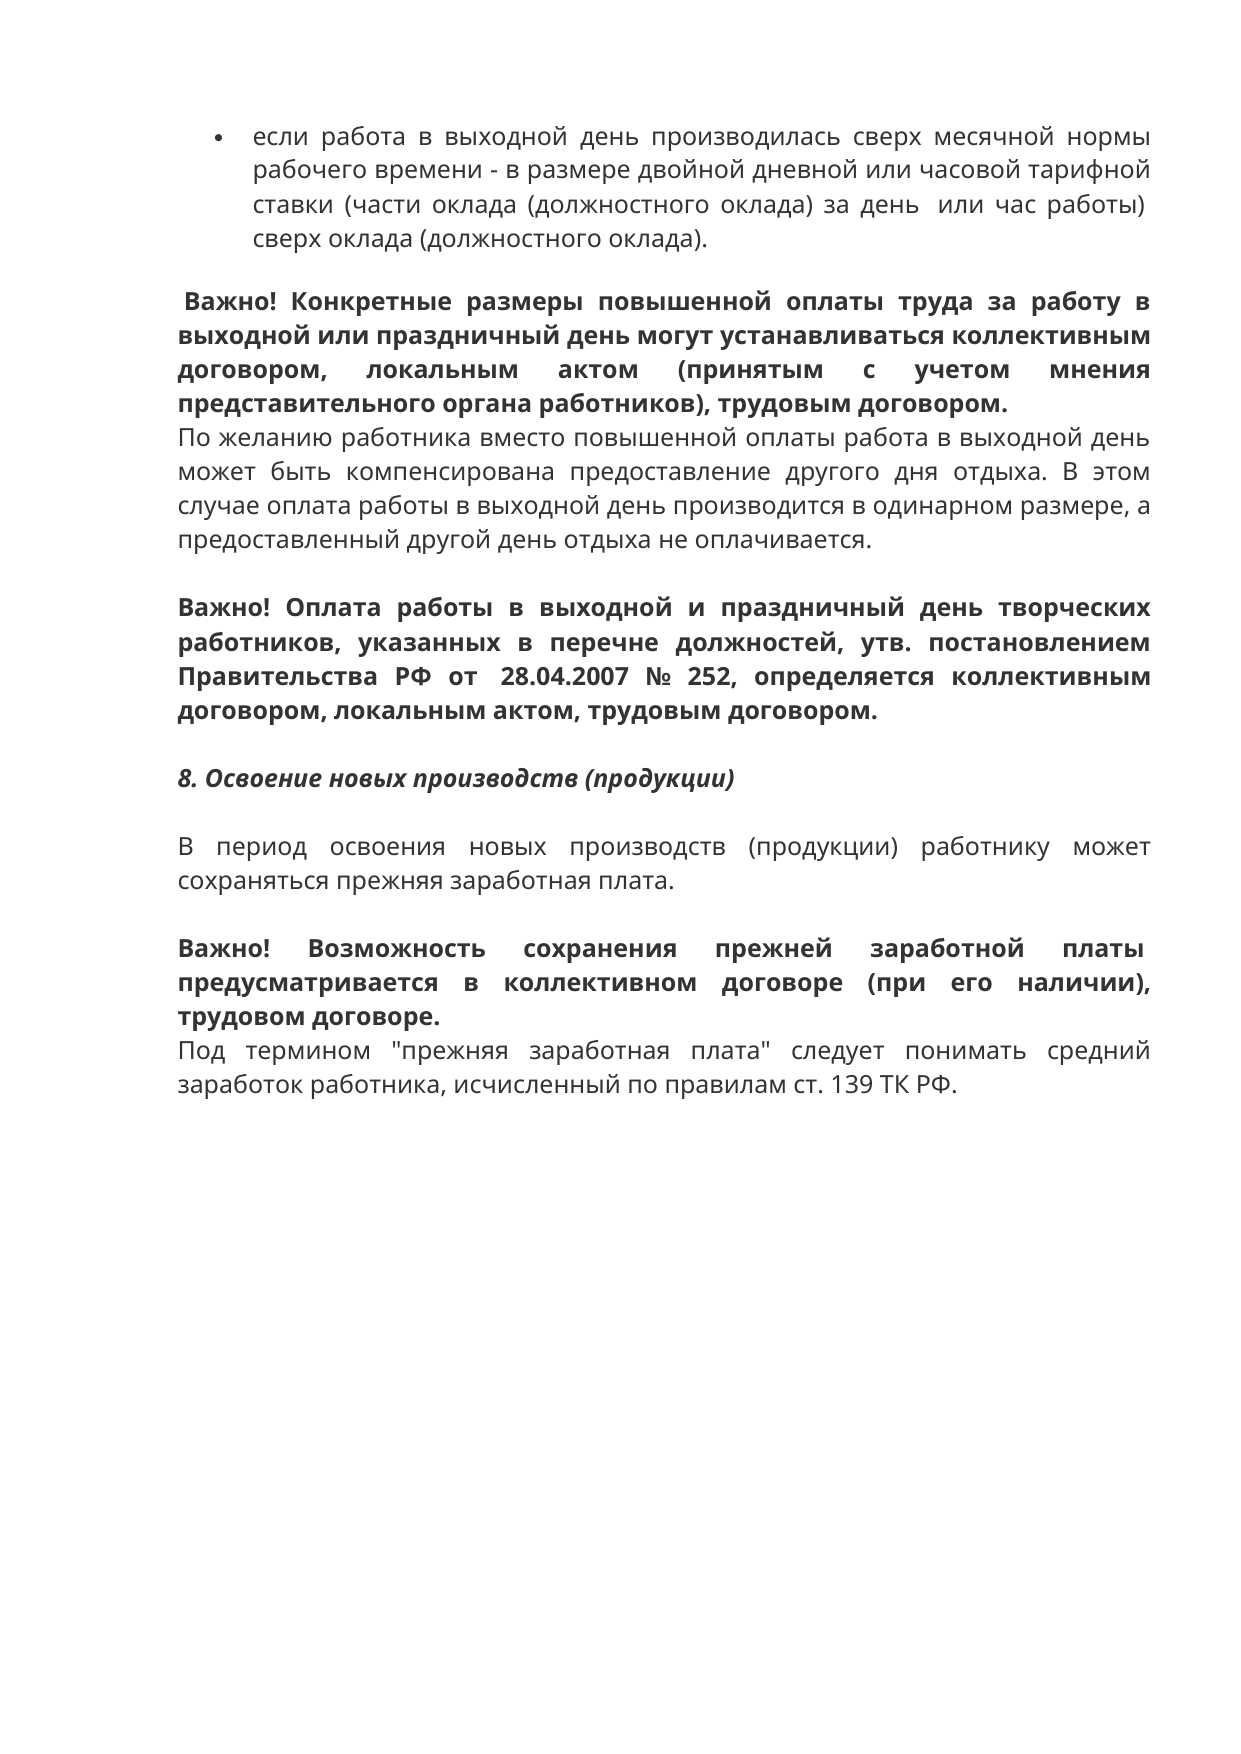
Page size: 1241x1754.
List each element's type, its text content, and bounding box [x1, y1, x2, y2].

text Важно! Возможность сохранения прежней заработной платы предусматривается в коллективном договоре (при его наличии), трудовом договоре. [177, 931, 1152, 1033]
text В период освоения новых производств (продукции) работнику может сохраняться прежняя заработная плата. [177, 828, 1152, 897]
text По желанию работника вместо повышенной оплаты работа в выходной день может быть компенсирована предоставление другого дня отдыха. В этом случае оплата работы в выходной день производится в одинарном размере, а предоставленный другой день отдыха не оплачивается. [177, 420, 1152, 556]
text Под термином "прежняя заработная плата" следует понимать средний заработок работника, исчисленный по правилам ст. 139 ТК РФ. [177, 1033, 1152, 1101]
list если работа в выходной день производилась сверх месячной нормы рабочего времени - в размере двойной дневной или часовой тарифной ставки (части оклада (должностного оклада) за день или час работы) сверх оклада (должностного оклада). [215, 118, 1152, 254]
text Важно! Конкретные размеры повышенной оплаты труда за работу в выходной или праздничный день могут устанавливаться коллективным договором, локальным актом (принятым с учетом мнения представительного органа работников), трудовым договором. [177, 283, 1152, 420]
text Важно! Оплата работы в выходной и праздничный день творческих работников, указанных в перечне должностей, утв. постановлением Правительства РФ от 28.04.2007 № 252, определяется коллективным договором, локальным актом, трудовым договором. [177, 590, 1152, 726]
text 8. Освоение новых производств (продукции) [177, 760, 1152, 794]
